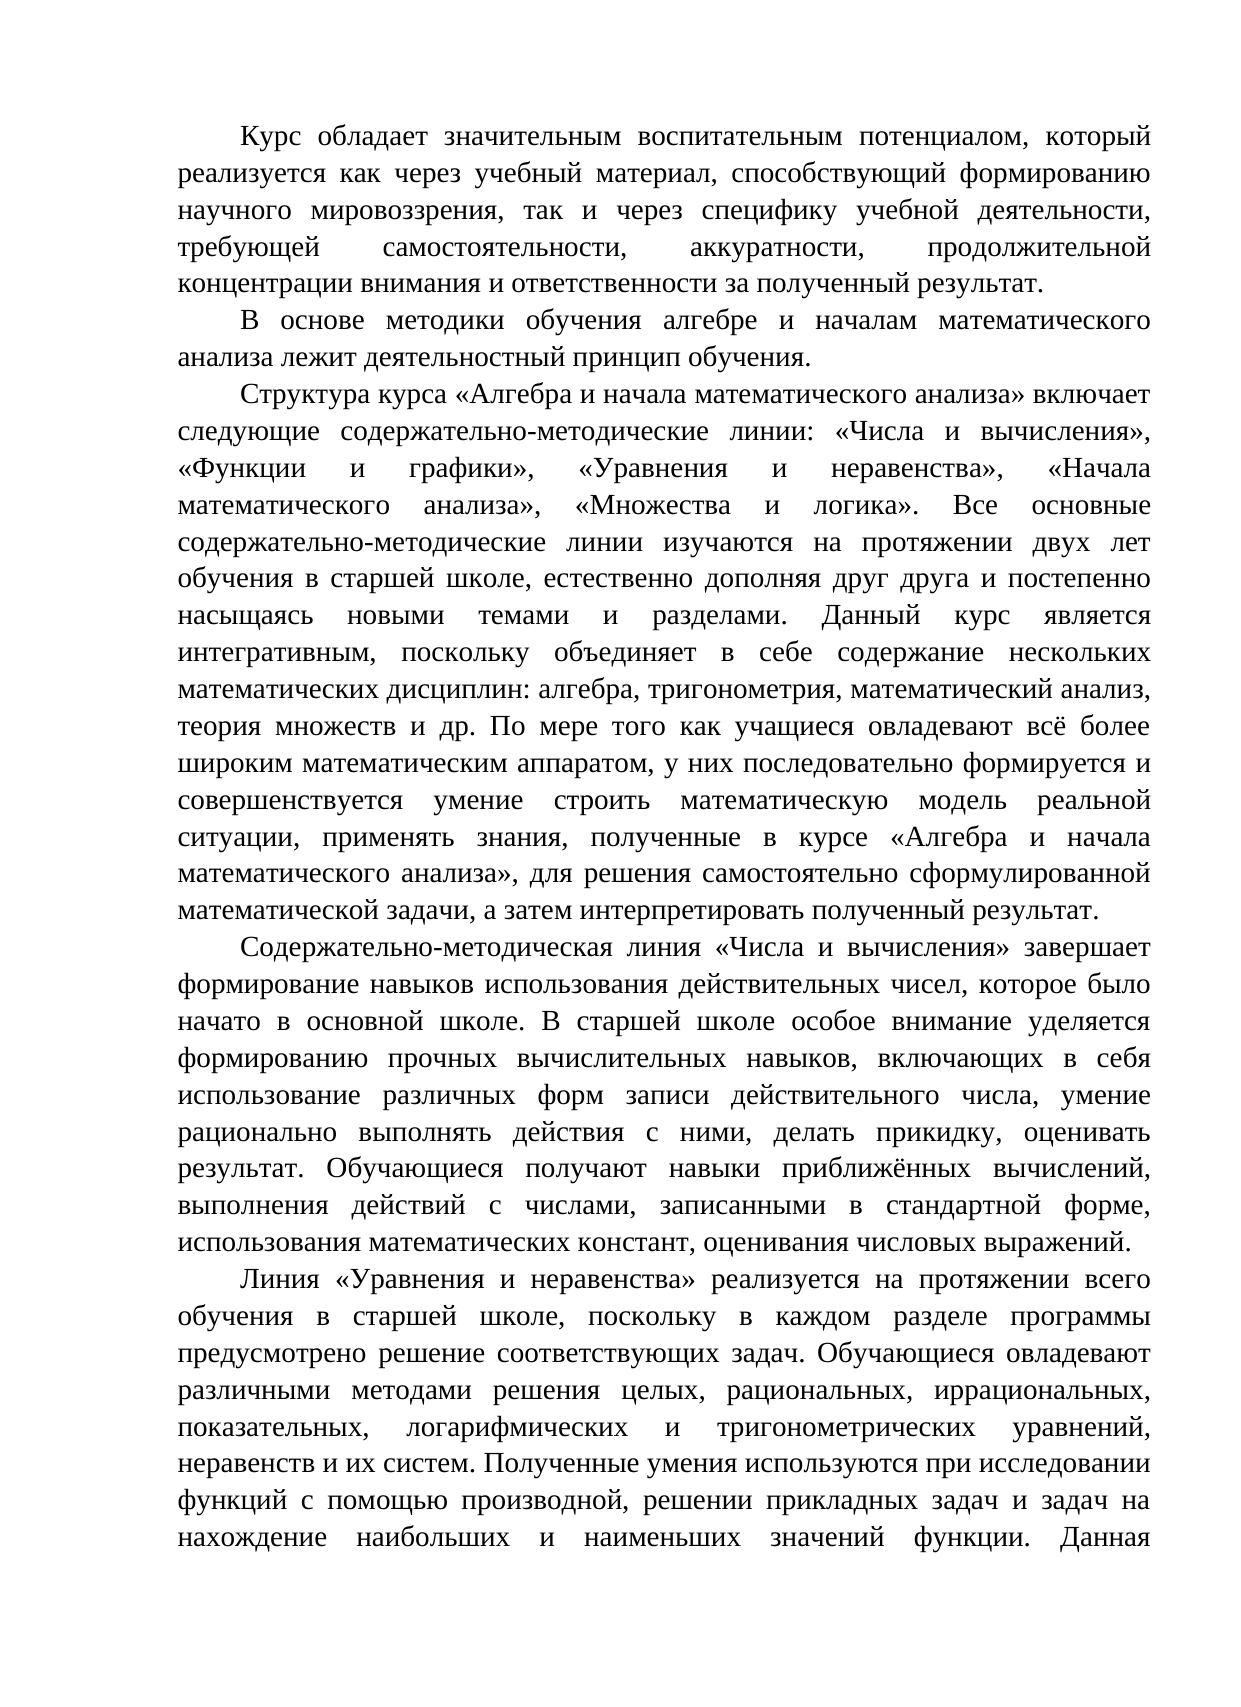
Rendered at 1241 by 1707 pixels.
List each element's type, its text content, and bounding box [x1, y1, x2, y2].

text В основе методики обучения алгебре и началам математического анализа лежит деятельностный принцип обучения. [177, 302, 1152, 373]
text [177, 1261, 1152, 1553]
text Курс обладает значительным воспитательным потенциалом, который реализуется как через учебный материал, способствующий формированию научного мировоззрения, так и через специфику учебной деятельности, требующей самостоятельности, аккуратности, продолжительной концентрации внимания и ответственности за полученный результат. [177, 118, 1152, 299]
text Структура курса «Алгебра и начала математического анализа» включает следующие содержательно-методические линии: «Числа и вычисления», «Функции и графики», «Уравнения и неравенства», «Начала математического анализа», «Множества и логика». Все основные содержательно-методические линии изучаются на протяжении двух лет обучения в старшей школе, естественно дополняя друг друга и постепенно насыщаясь новыми темами и разделами. Данный курс является интегративным, поскольку объединяет в себе содержание нескольких математических дисциплин: алгебра, тригонометрия, математический анализ, теория множеств и др. По мере того как учащиеся овладевают всё более широким математическим аппаратом, у них последовательно формируется и совершенствуется умение строить математическую модель реальной ситуации, применять знания, полученные в курсе «Алгебра и начала математического анализа», для решения самостоятельно сформулированной математической задачи, а затем интерпретировать полученный результат. [177, 376, 1152, 926]
text Содержательно-методическая линия «Числа и вычисления» завершает формирование навыков использования действительных чисел, которое было начато в основной школе. В старшей школе особое внимание уделяется формированию прочных вычислительных навыков, включающих в себя использование различных форм записи действительного числа, умение рационально выполнять действия с ними, делать прикидку, оценивать результат. Обучающиеся получают навыки приближённых вычислений, выполнения действий с числами, записанными в стандартной форме, использования математических констант, оценивания числовых выражений. [177, 929, 1152, 1258]
